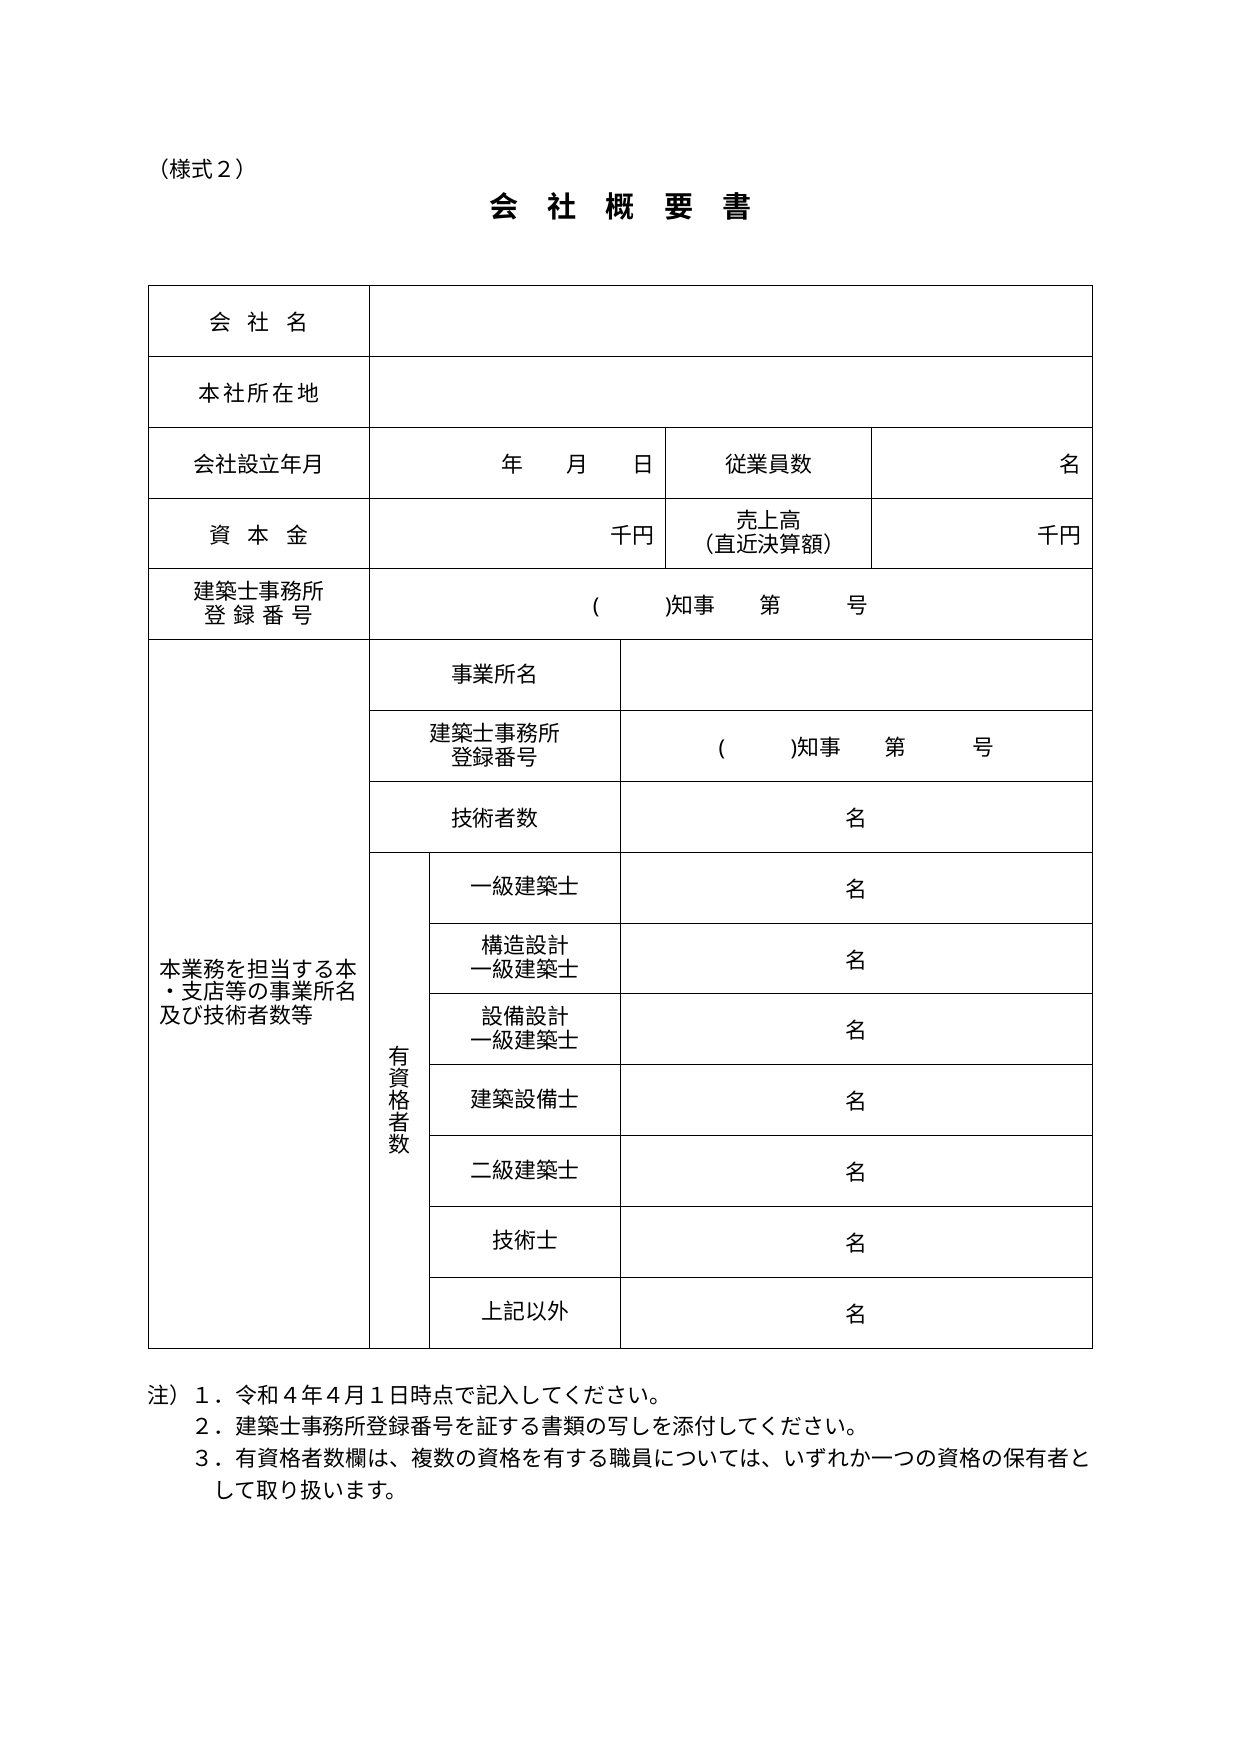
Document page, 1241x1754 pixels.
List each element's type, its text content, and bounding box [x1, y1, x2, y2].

table_header [370, 286, 1092, 356]
text ２．建築士事務所登録番号を証する書類の写しを添付してください。 [148, 1409, 1092, 1441]
table_cell 一級建築士 [430, 853, 620, 922]
table_cell 建築士事務所 登録番号 [149, 569, 369, 639]
table_cell 技術士 [430, 1207, 620, 1277]
table_cell 本業務を担当する本・支店等の事業所名及び技術者数等 [149, 640, 369, 1347]
table_cell 名 [621, 1278, 1092, 1347]
table_cell 有資格者数 [370, 853, 429, 1347]
table_cell 名 [872, 428, 1092, 497]
table_cell 資本金 [149, 499, 369, 568]
table_cell 名 [621, 1065, 1092, 1135]
table_cell ( )知事 第 号 [370, 569, 1092, 639]
table_cell 名 [621, 994, 1092, 1064]
table_cell 名 [621, 782, 1092, 852]
table_cell 二級建築士 [430, 1136, 620, 1206]
table_cell 構造設計 一級建築士 [430, 924, 620, 993]
table_cell 建築士事務所 登録番号 [370, 711, 620, 781]
table_cell 事業所名 [370, 640, 620, 710]
table_cell 名 [621, 853, 1092, 922]
table_cell 建築設備士 [430, 1065, 620, 1135]
table_cell 年 月 日 [370, 428, 665, 497]
table_cell 上記以外 [430, 1278, 620, 1347]
table_cell [621, 640, 1092, 710]
table_cell 千円 [370, 499, 665, 568]
table_cell 技術者数 [370, 782, 620, 852]
table_cell 従業員数 [666, 428, 871, 497]
text ３．有資格者数欄は、複数の資格を有する職員については、いずれか一つの資格の保有者として取り扱います。 [191, 1441, 1092, 1504]
text 注）１．令和４年４月１日時点で記入してください。 [148, 1378, 1092, 1409]
table_cell 設備設計 一級建築士 [430, 994, 620, 1064]
table_cell [370, 357, 1092, 427]
text 会 社 概 要 書 [148, 184, 1092, 226]
text （様式２） [148, 152, 1092, 184]
table_cell 売上高 （直近決算額） [666, 499, 871, 568]
table_cell 名 [621, 1207, 1092, 1277]
table_cell 本社所在地 [149, 357, 369, 427]
table_cell 名 [621, 924, 1092, 993]
table_cell 会社設立年月 [149, 428, 369, 497]
table_cell 名 [621, 1136, 1092, 1206]
table_cell ( )知事 第 号 [621, 711, 1092, 781]
table_header 会社名 [149, 286, 369, 356]
table_cell 千円 [872, 499, 1092, 568]
